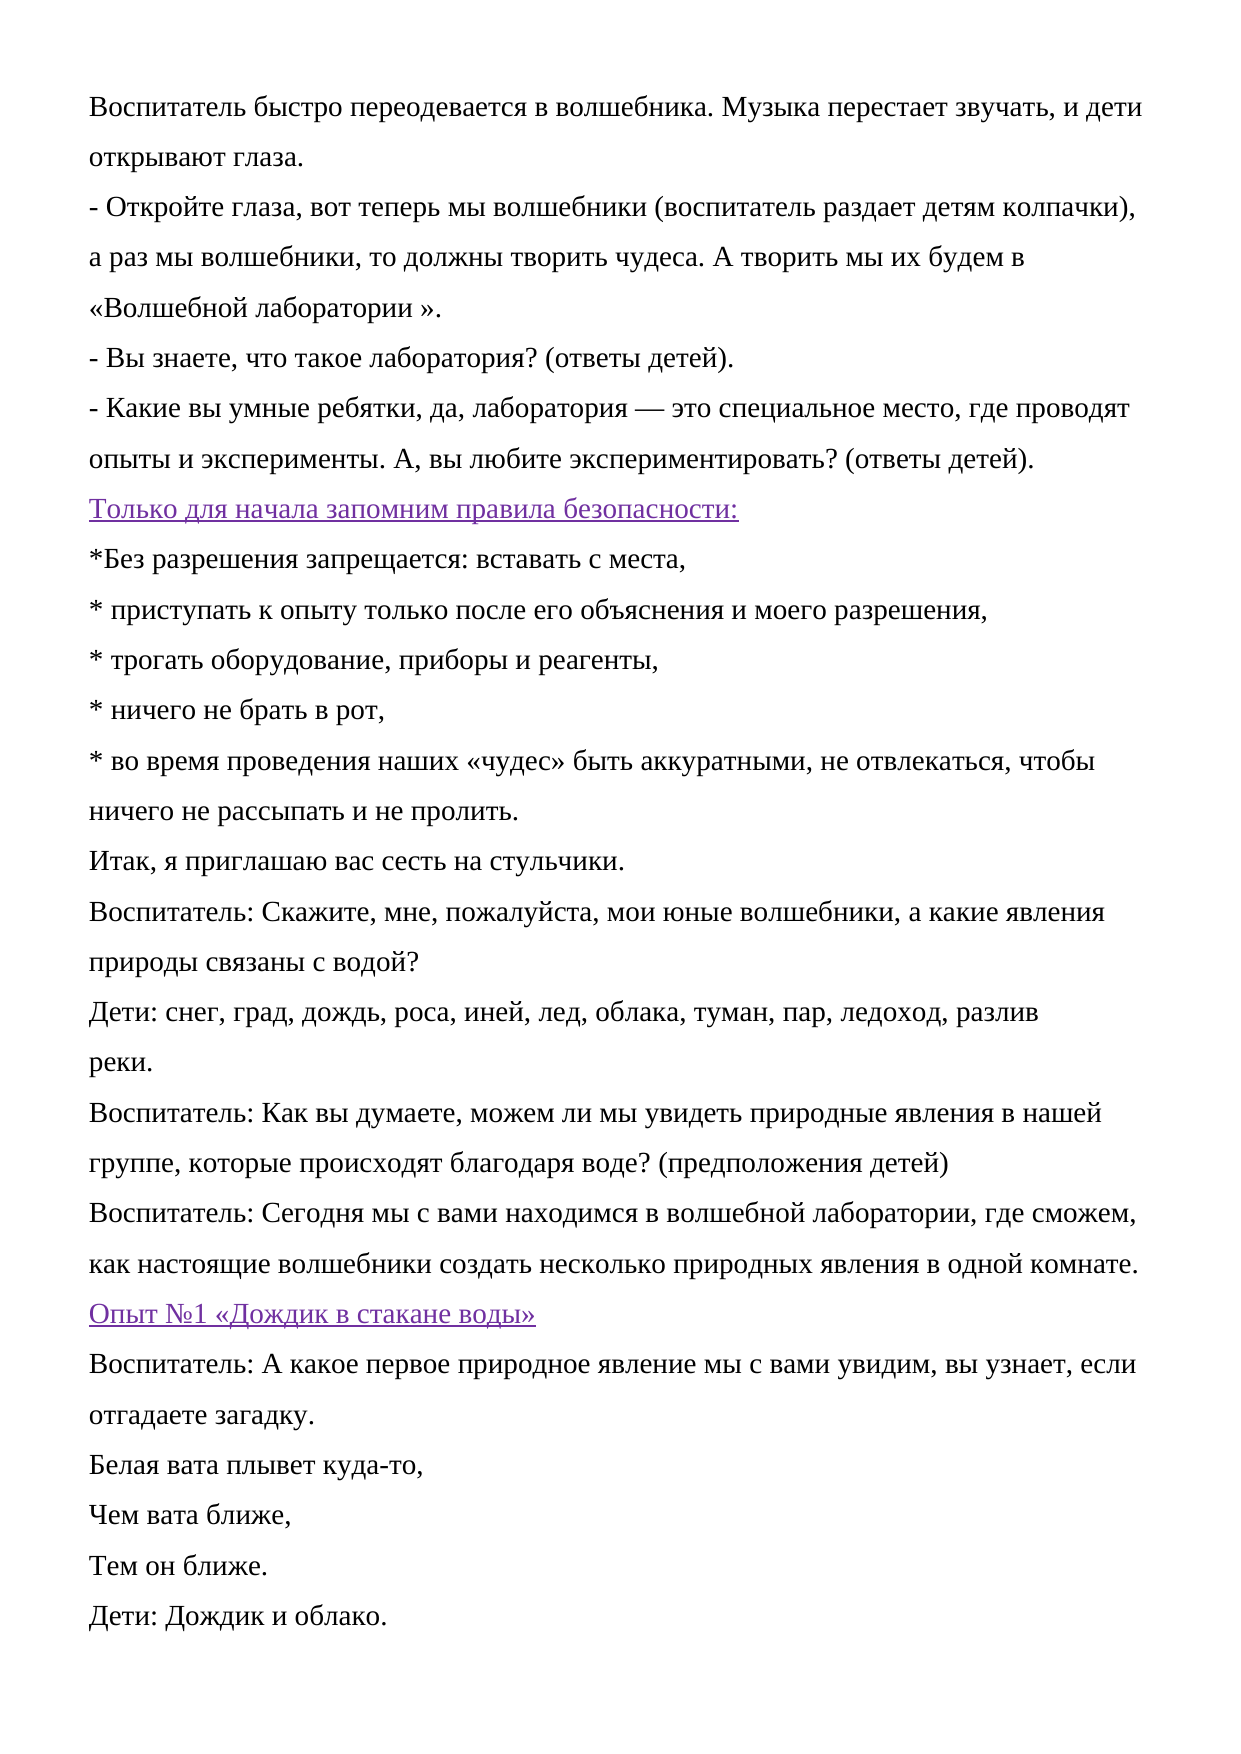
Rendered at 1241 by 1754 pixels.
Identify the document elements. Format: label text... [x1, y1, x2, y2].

text Воспитатель быстро переодевается в волшебника. Музыка перестает звучать, и дети открывают глаза. [89, 89, 1152, 172]
text Дети: Дождик и облако. [89, 1598, 1152, 1632]
text - Вы знаете, что такое лаборатория? (ответы детей). [89, 340, 1152, 374]
text * трогать оборудование, приборы и реагенты, [89, 642, 1152, 676]
text Чем вата ближе, [89, 1497, 1152, 1531]
text * во время проведения наших «чудес» быть аккуратными, не отвлекаться, чтобы ничего не рассыпать и не пролить. [89, 743, 1152, 827]
text * приступать к опыту только после его объяснения и моего разрешения, [89, 592, 1152, 625]
text - Откройте глаза, вот теперь мы волшебники (воспитатель раздает детям колпачки), а раз мы волшебники, то должны творить чудеса. А творить мы их будем в «Волшебной лаборатории ». [89, 189, 1152, 323]
text Итак, я приглашаю вас сесть на стульчики. [89, 843, 1152, 877]
text - Какие вы умные ребятки, да, лаборатория — это специальное место, где проводят опыты и эксперименты. А, вы любите экспериментировать? (ответы детей). [89, 391, 1152, 474]
text Опыт №1 «Дождик в стакане воды» [89, 1296, 1152, 1330]
text реки. [89, 1044, 1152, 1078]
text Воспитатель: Как вы думаете, можем ли мы увидеть природные явления в нашей группе, которые происходят благодаря воде? (предположения детей) [89, 1095, 1152, 1179]
text Только для начала запомним правила безопасности: [89, 491, 1152, 525]
text Воспитатель: А какое первое природное явление мы с вами увидим, вы узнает, если отгадаете загадку. [89, 1346, 1152, 1430]
text Воспитатель: Сегодня мы с вами находимся в волшебной лаборатории, где сможем, как настоящие волшебники создать несколько природных явления в одной комнате. [89, 1196, 1152, 1279]
text *Без разрешения запрещается: вставать с места, [89, 541, 1152, 575]
text Воспитатель: Скажите, мне, пожалуйста, мои юные волшебники, а какие явления природы связаны с водой? [89, 894, 1152, 977]
text * ничего не брать в рот, [89, 692, 1152, 726]
text Тем он ближе. [89, 1548, 1152, 1581]
text Дети: снег, град, дождь, роса, иней, лед, облака, туман, пар, ледоход, разлив [89, 994, 1152, 1028]
text Белая вата плывет куда-то, [89, 1447, 1152, 1481]
